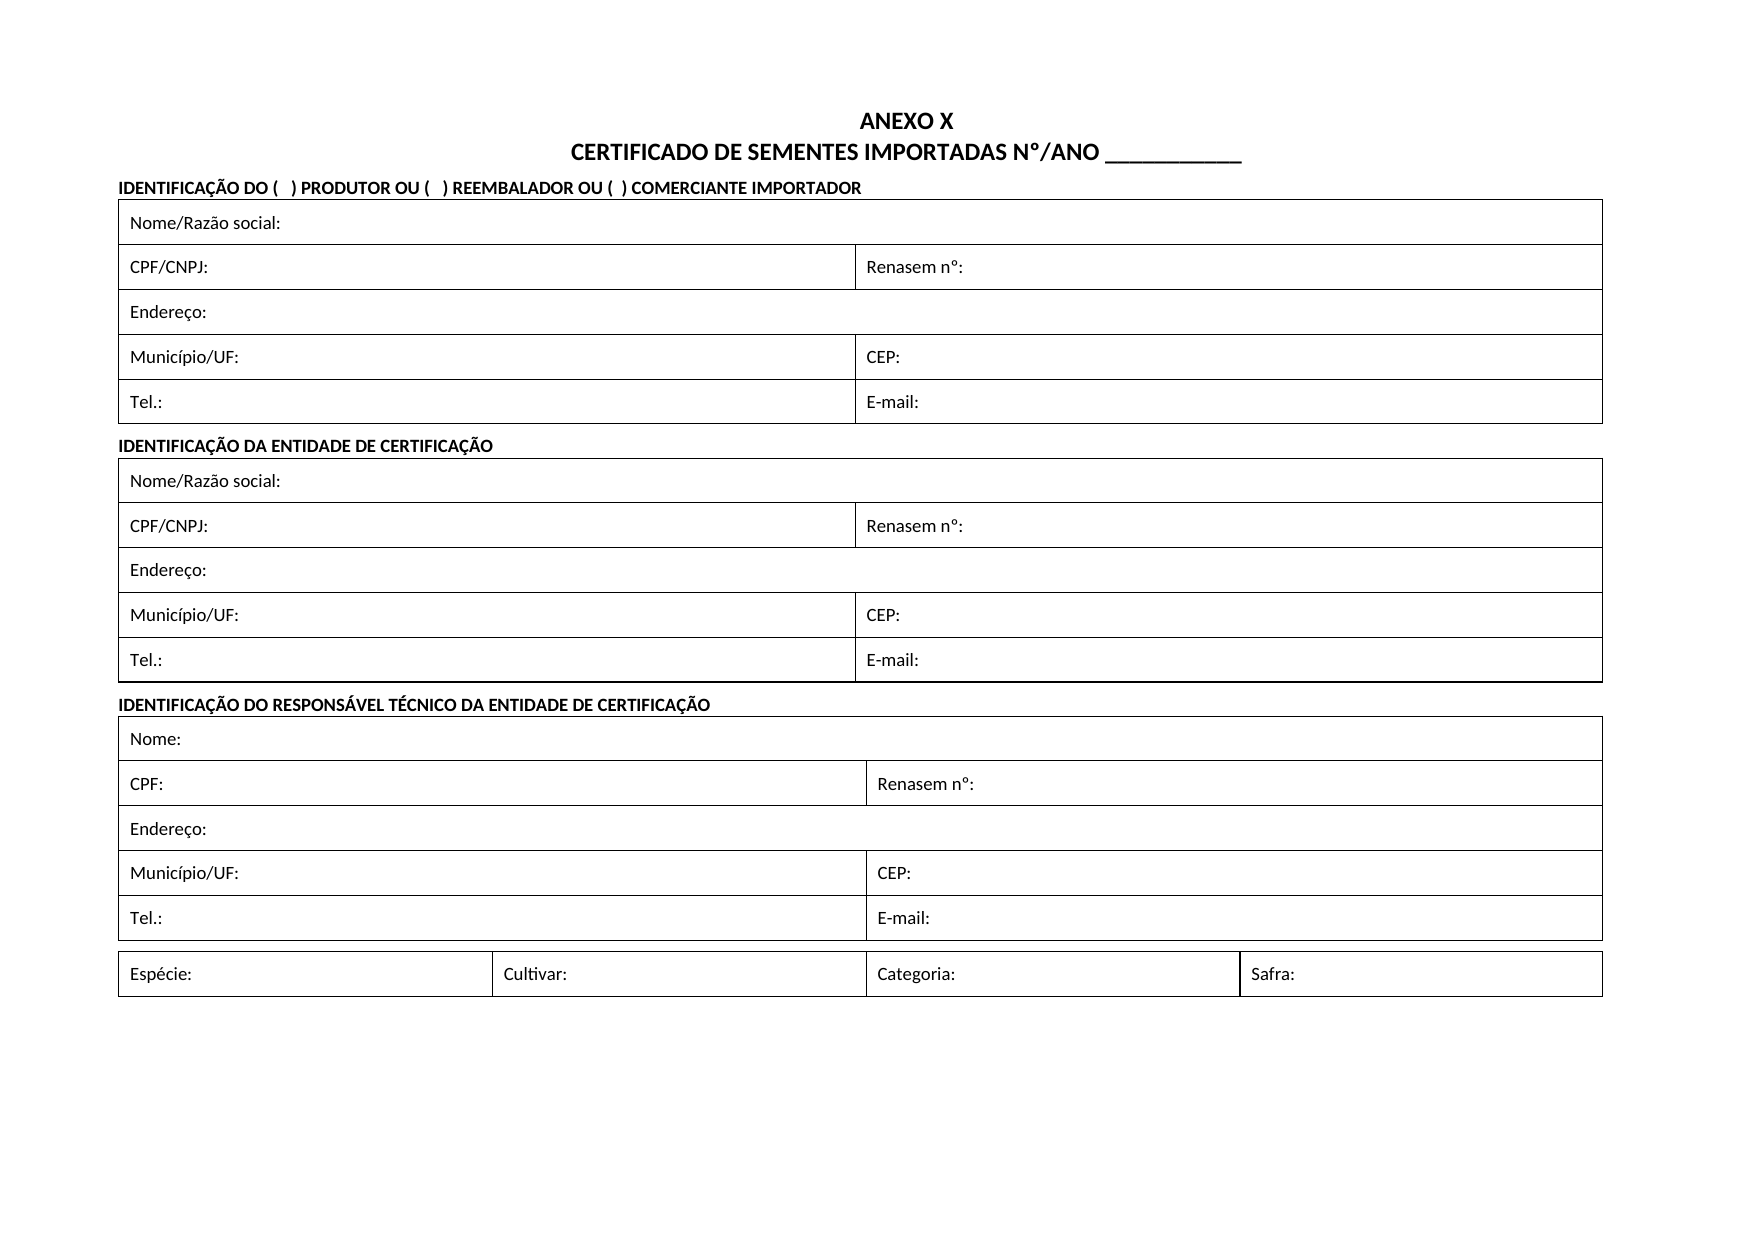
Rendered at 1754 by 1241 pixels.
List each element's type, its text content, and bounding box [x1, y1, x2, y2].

table_header Nome/Razão social: [119, 200, 1602, 244]
table_cell Município/UF: [119, 593, 855, 637]
table_cell Renasem nº: [856, 245, 1602, 289]
text IDENTIFICAÇÃO DO ( ) PRODUTOR OU ( ) REEMBALADOR OU ( ) COMERCIANTE IMPORTADOR [118, 176, 1695, 199]
table_cell E-mail: [856, 380, 1602, 423]
table_header Nome: [119, 717, 1602, 760]
table_cell Município/UF: [119, 851, 866, 895]
text CERTIFICADO DE SEMENTES IMPORTADAS Nº/ANO ___________ [118, 136, 1695, 166]
table_cell CEP: [856, 335, 1602, 378]
table_cell Renasem nº: [867, 761, 1602, 805]
table_cell E-mail: [856, 638, 1602, 681]
table_cell Tel.: [119, 380, 855, 423]
table_cell Tel.: [119, 638, 855, 681]
table_cell CPF/CNPJ: [119, 245, 855, 289]
table_header Cultivar: [493, 952, 866, 996]
table_cell CEP: [856, 593, 1602, 637]
table_header Safra: [1241, 952, 1602, 996]
text IDENTIFICAÇÃO DA ENTIDADE DE CERTIFICAÇÃO [118, 434, 1695, 457]
table_cell Endereço: [119, 290, 1602, 334]
table_cell CEP: [867, 851, 1602, 895]
text ANEXO X [118, 105, 1695, 136]
table_cell Endereço: [119, 548, 1602, 592]
table_cell Tel.: [119, 896, 866, 939]
table_cell CPF: [119, 761, 866, 805]
table_header Espécie: [119, 952, 492, 996]
table_cell Município/UF: [119, 335, 855, 378]
table_cell CPF/CNPJ: [119, 503, 855, 547]
table_header Categoria: [867, 952, 1239, 996]
table_cell Endereço: [119, 806, 1602, 850]
table_header Nome/Razão social: [119, 459, 1602, 502]
table_cell E-mail: [867, 896, 1602, 939]
text IDENTIFICAÇÃO DO RESPONSÁVEL TÉCNICO DA ENTIDADE DE CERTIFICAÇÃO [118, 693, 1695, 716]
table_cell Renasem nº: [856, 503, 1602, 547]
